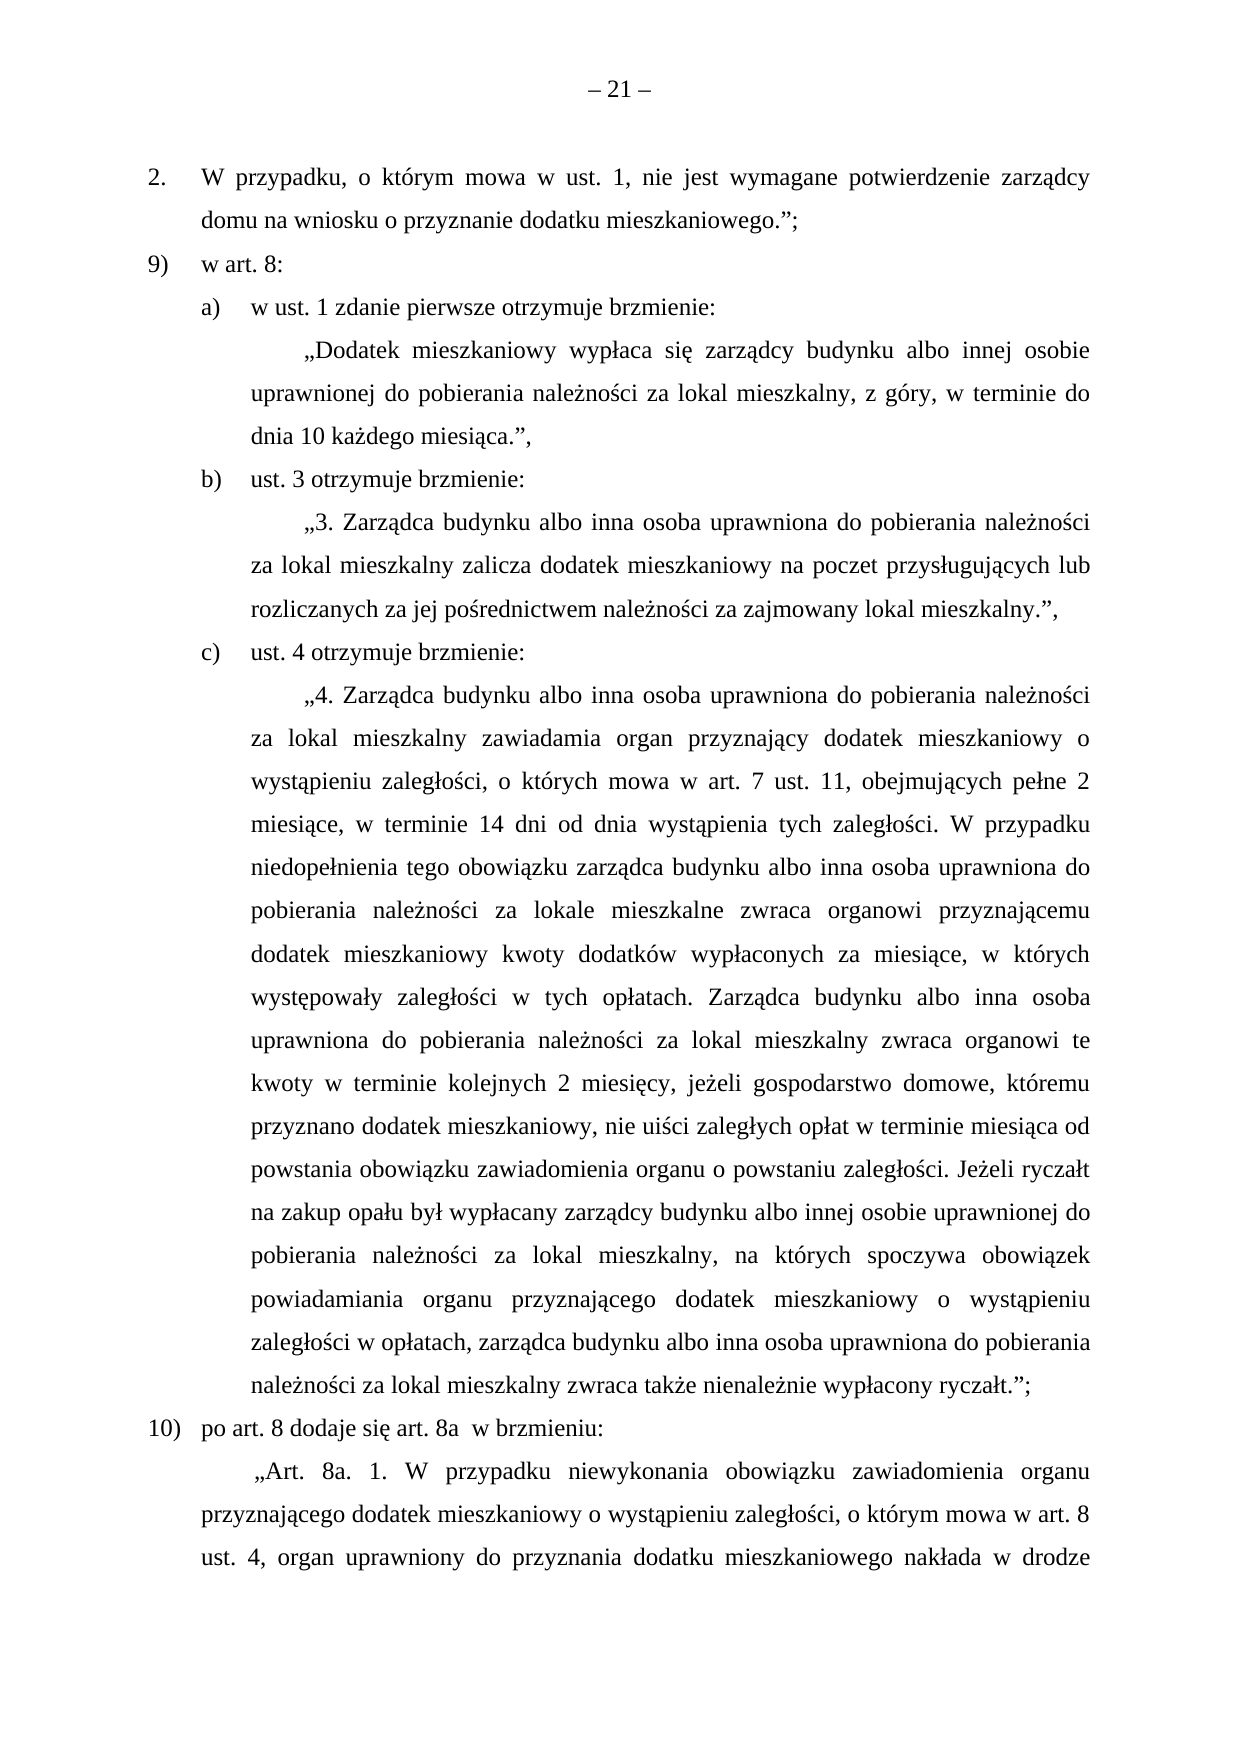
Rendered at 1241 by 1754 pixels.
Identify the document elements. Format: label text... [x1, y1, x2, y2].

text a) w ust. 1 zdanie pierwsze otrzymuje brzmienie: [201, 292, 1091, 321]
text b) ust. 3 otrzymuje brzmienie: [201, 464, 1091, 493]
text „Dodatek mieszkaniowy wypłaca się zarządcy budynku albo innej osobie uprawnionej do pobierania należności za lokal mieszkalny, z góry, w terminie do dnia 10 każdego miesiąca.”, [251, 335, 1091, 450]
text 10) po art. 8 dodaje się art. 8a w brzmieniu: [148, 1413, 1091, 1442]
text c) ust. 4 otrzymuje brzmienie: [201, 637, 1091, 666]
text 2. W przypadku, o którym mowa w ust. 1, nie jest wymagane potwierdzenie zarządcy domu na wniosku o przyznanie dodatku mieszkaniowego.”; [148, 162, 1091, 234]
text „4. Zarządca budynku albo inna osoba uprawniona do pobierania należności za lokal mieszkalny zawiadamia organ przyznający dodatek mieszkaniowy o wystąpieniu zaległości, o których mowa w art. 7 ust. 11, obejmujących pełne 2 miesiące, w terminie 14 dni od dnia wystąpienia tych zaległości. W przypadku niedopełnienia tego obowiązku zarządca budynku albo inna osoba uprawniona do pobierania należności za lokale mieszkalne zwraca organowi przyznającemu dodatek mieszkaniowy kwoty dodatków wypłaconych za miesiące, w których występowały zaległości w tych opłatach. Zarządca budynku albo inna osoba uprawniona do pobierania należności za lokal mieszkalny zwraca organowi te kwoty w terminie kolejnych 2 miesięcy, jeżeli gospodarstwo domowe, któremu przyznano dodatek mieszkaniowy, nie uiści zaległych opłat w terminie miesiąca od powstania obowiązku zawiadomienia organu o powstaniu zaległości. Jeżeli ryczałt na zakup opału był wypłacany zarządcy budynku albo innej osobie uprawnionej do pobierania należności za lokal mieszkalny, na których spoczywa obowiązek powiadamiania organu przyznającego dodatek mieszkaniowy o wystąpieniu zaległości w opłatach, zarządca budynku albo inna osoba uprawniona do pobierania należności za lokal mieszkalny zwraca także nienależnie wypłacony ryczałt.”; [251, 680, 1091, 1399]
text 9) w art. 8: [148, 249, 1091, 277]
text „3. Zarządca budynku albo inna osoba uprawniona do pobierania należności za lokal mieszkalny zalicza dodatek mieszkaniowy na poczet przysługujących lub rozliczanych za jej pośrednictwem należności za zajmowany lokal mieszkalny.”, [251, 507, 1091, 622]
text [201, 1456, 1091, 1571]
